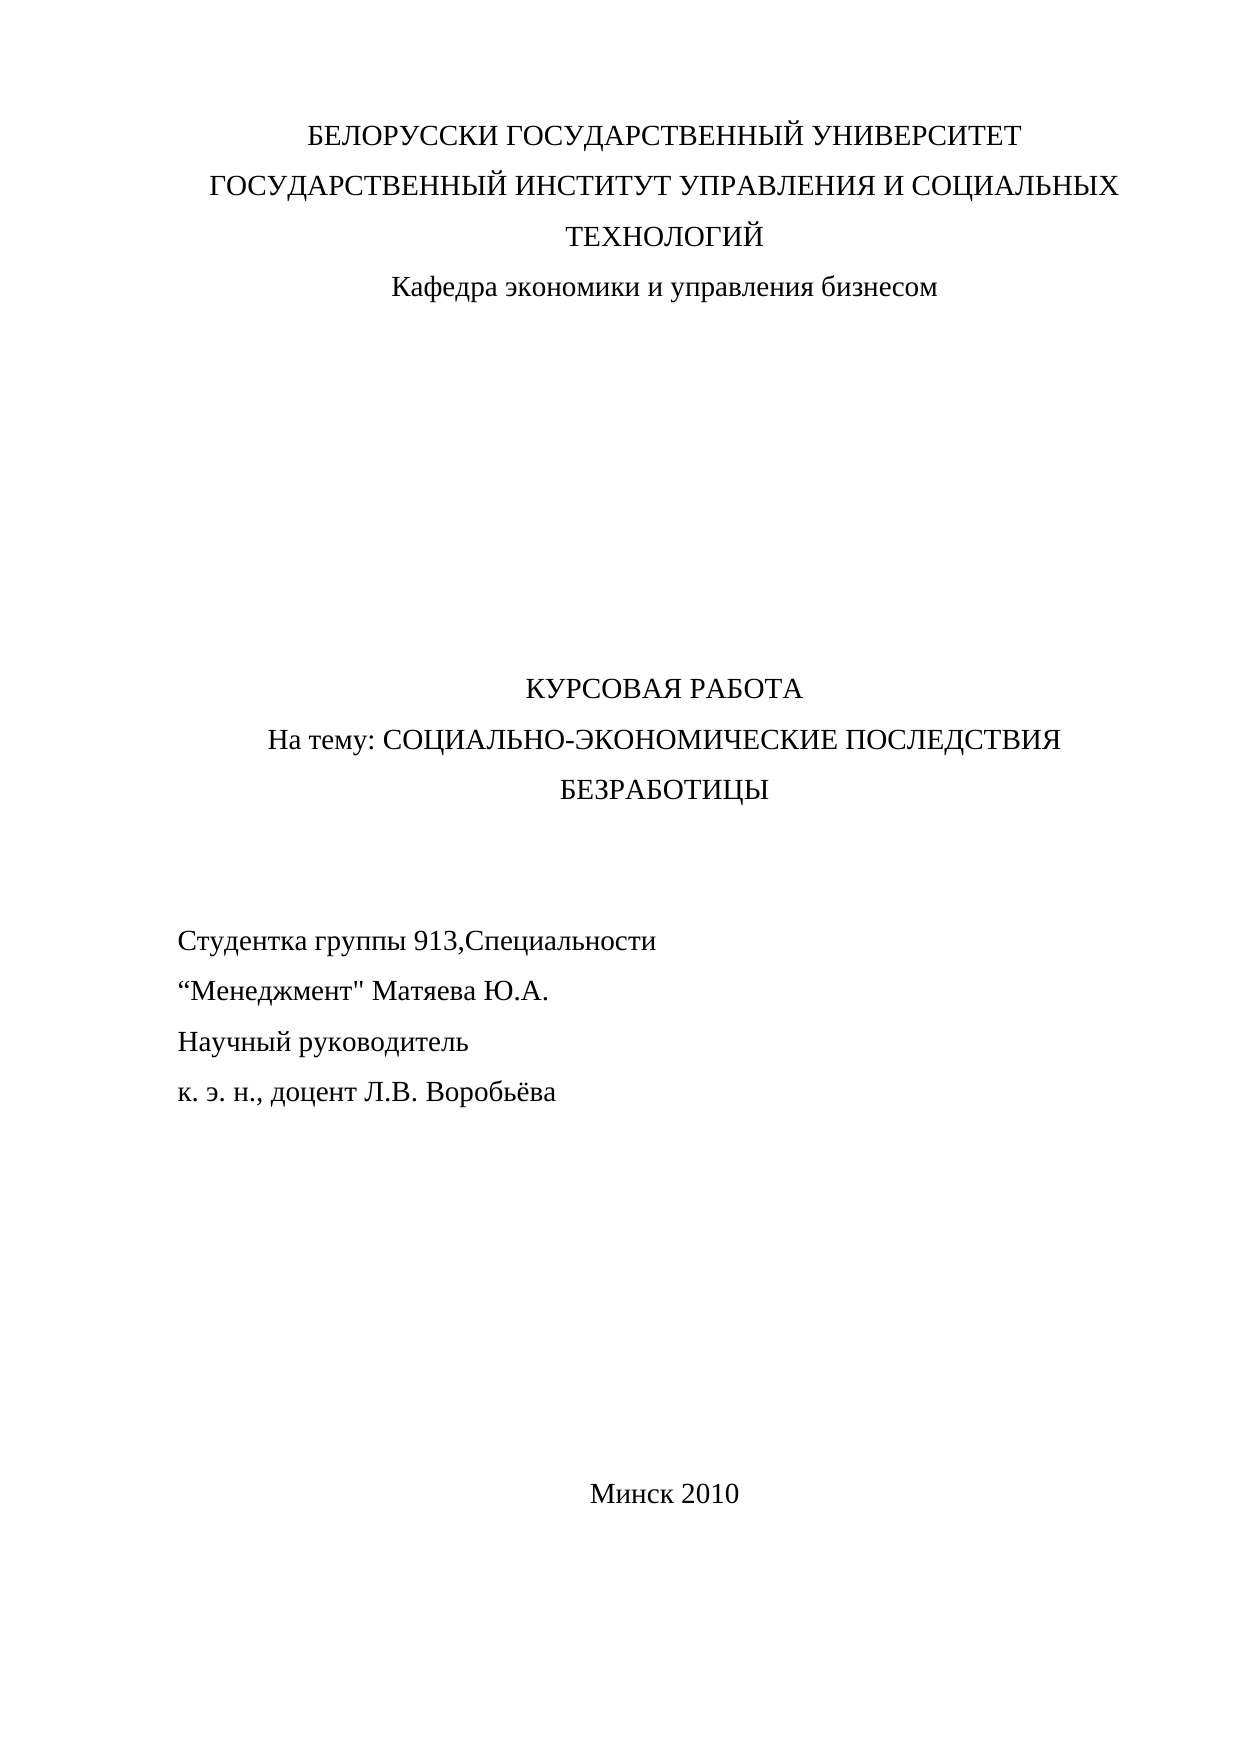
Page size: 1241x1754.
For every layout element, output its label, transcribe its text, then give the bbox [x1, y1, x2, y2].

text Студентка группы 913,Специальности [177, 923, 1152, 957]
text к. э. н., доцент Л.В. Воробьёва [177, 1074, 1152, 1108]
text На тему: СОЦИАЛЬНО-ЭКОНОМИЧЕСКИЕ ПОСЛЕДСТВИЯ БЕЗРАБОТИЦЫ [177, 722, 1152, 806]
text БЕЛОРУССКИ ГОСУДАРСТВЕННЫЙ УНИВЕРСИТЕТ ГОСУДАРСТВЕННЫЙ ИНСТИТУТ УПРАВЛЕНИЯ И СОЦИАЛЬНЫХ ТЕХНОЛОГИЙ [177, 118, 1152, 252]
text КУРСОВАЯ РАБОТА [177, 672, 1152, 705]
text Минск 2010 [177, 1477, 1152, 1510]
text Научный руководитель [177, 1024, 1152, 1057]
text “Менеджмент" Матяева Ю.А. [177, 973, 1152, 1007]
text Кафедра экономики и управления бизнесом [177, 269, 1152, 303]
